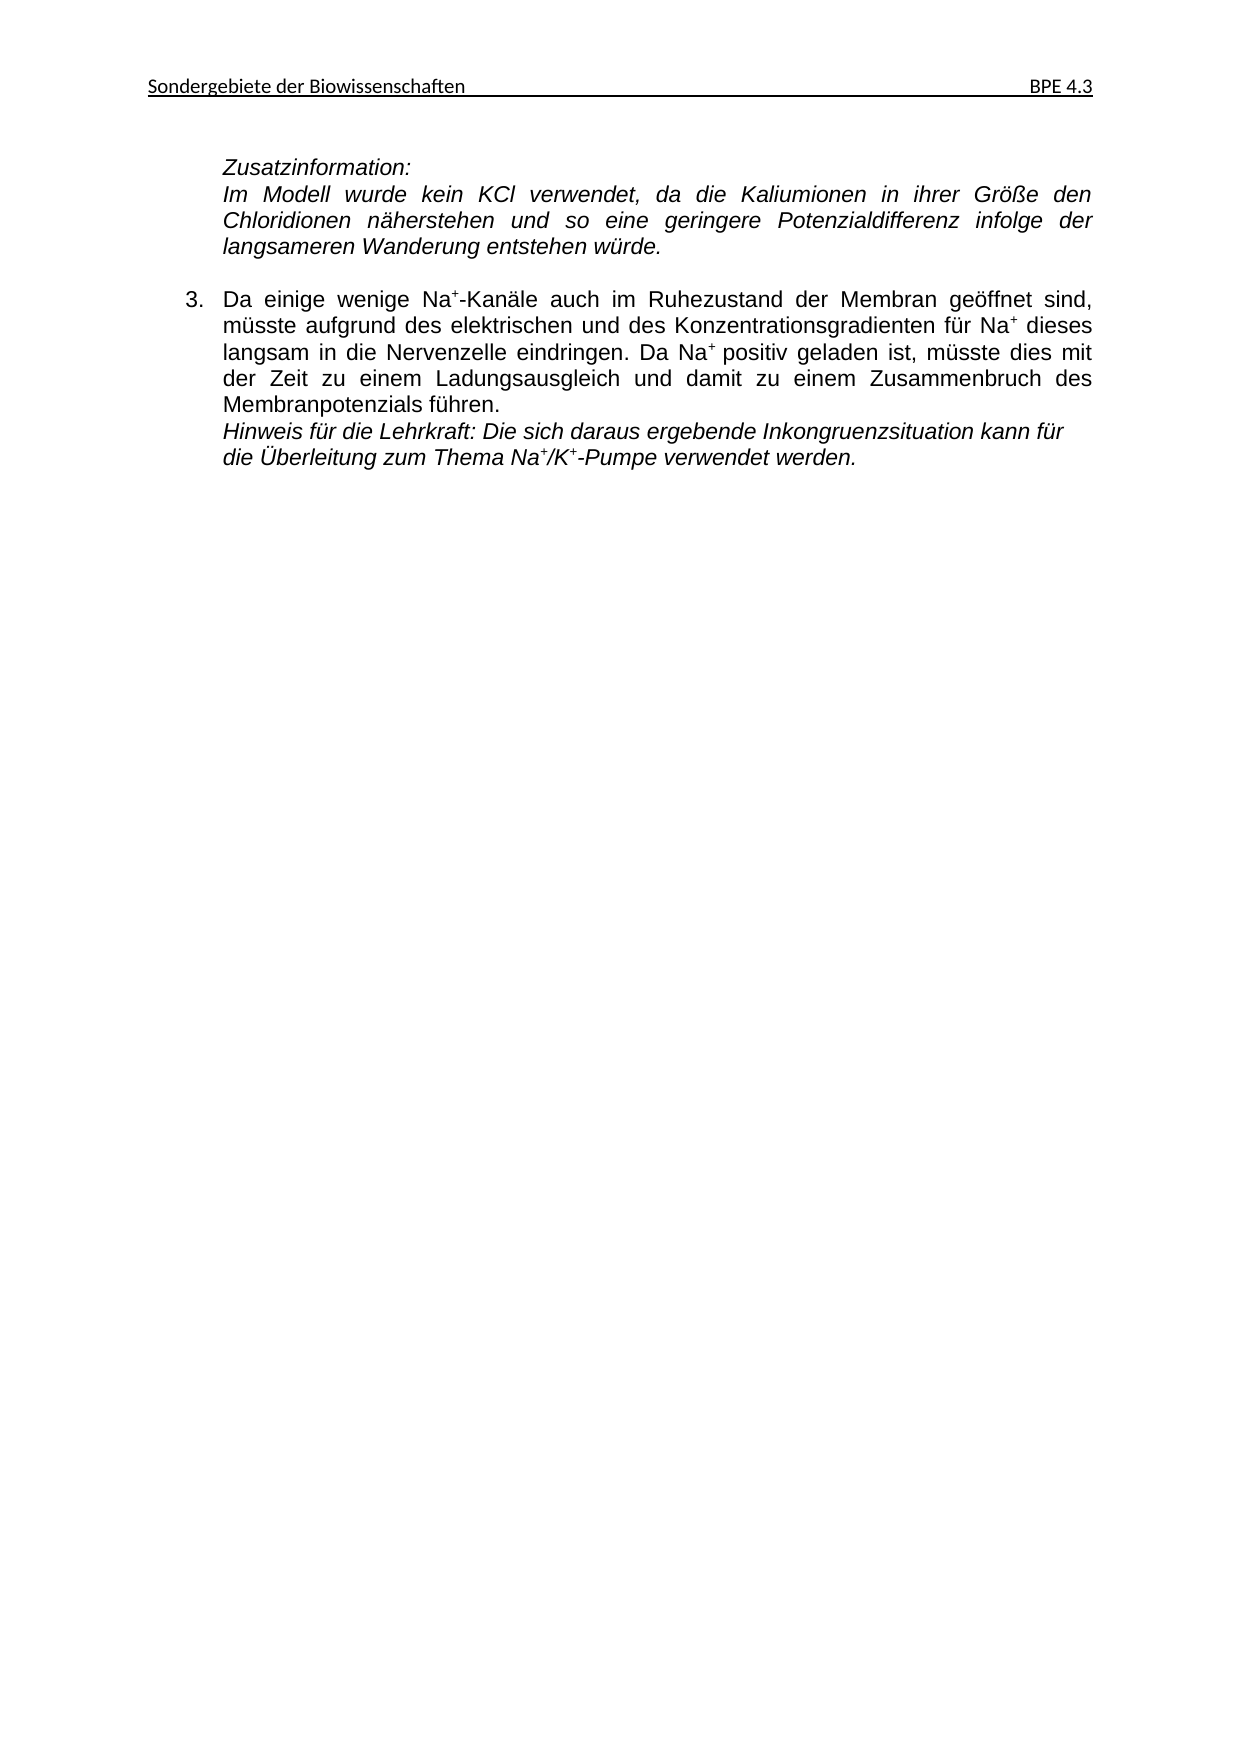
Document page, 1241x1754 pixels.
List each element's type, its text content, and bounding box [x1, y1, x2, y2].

text Im Modell wurde kein KCl verwendet, da die Kaliumionen in ihrer Größe den Chloridionen näherstehen und so eine geringere Potenzialdifferenz infolge der langsameren Wanderung entstehen würde. [223, 181, 1093, 260]
list Da einige wenige Na+-Kanäle auch im Ruhezustand der Membran geöffnet sind, müsste aufgrund des elektrischen und des Konzentrationsgradienten für Na+ dieses langsam in die Nervenzelle eindringen. Da Na+ positiv geladen ist, müsste dies mit der Zeit zu einem Ladungsausgleich und damit zu einem Zusammenbruch des Membranpotenzials führen. [185, 286, 1093, 418]
text Hinweis für die Lehrkraft: Die sich daraus ergebende Inkongruenzsituation kann für die Überleitung zum Thema Na+/K+-Pumpe verwendet werden. [223, 418, 1093, 471]
text Zusatzinformation: [223, 154, 1093, 181]
